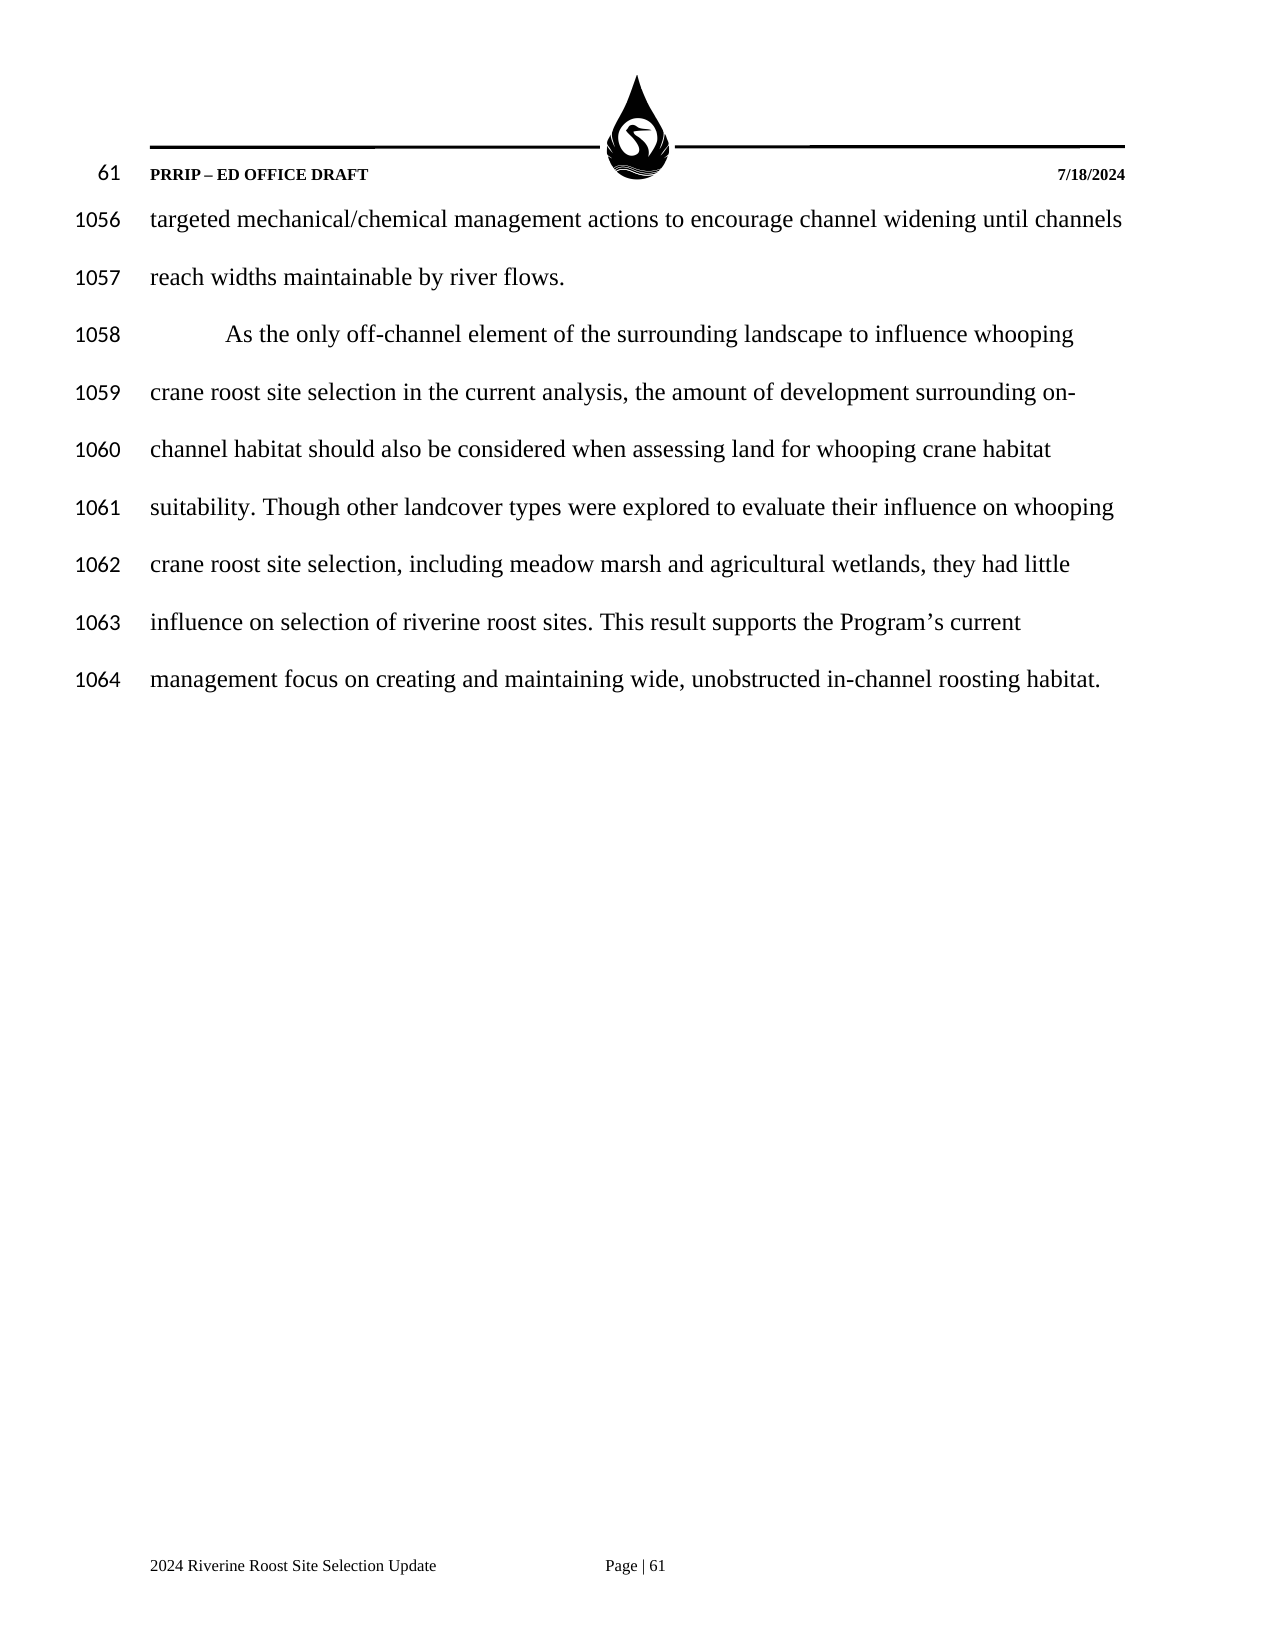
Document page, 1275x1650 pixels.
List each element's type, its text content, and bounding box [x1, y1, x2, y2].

text As the only off-channel element of the surrounding landscape to influence whooping crane roost site selection in the current analysis, the amount of development surrounding on-channel habitat should also be considered when assessing land for whooping crane habitat suitability. Though other landcover types were explored to evaluate their influence on whooping crane roost site selection, including meadow marsh and agricultural wetlands, they had little influence on selection of riverine roost sites. This result supports the Program’s current management focus on creating and maintaining wide, unobstructed in-channel roosting habitat. [150, 319, 1125, 693]
picture [598, 75, 677, 181]
